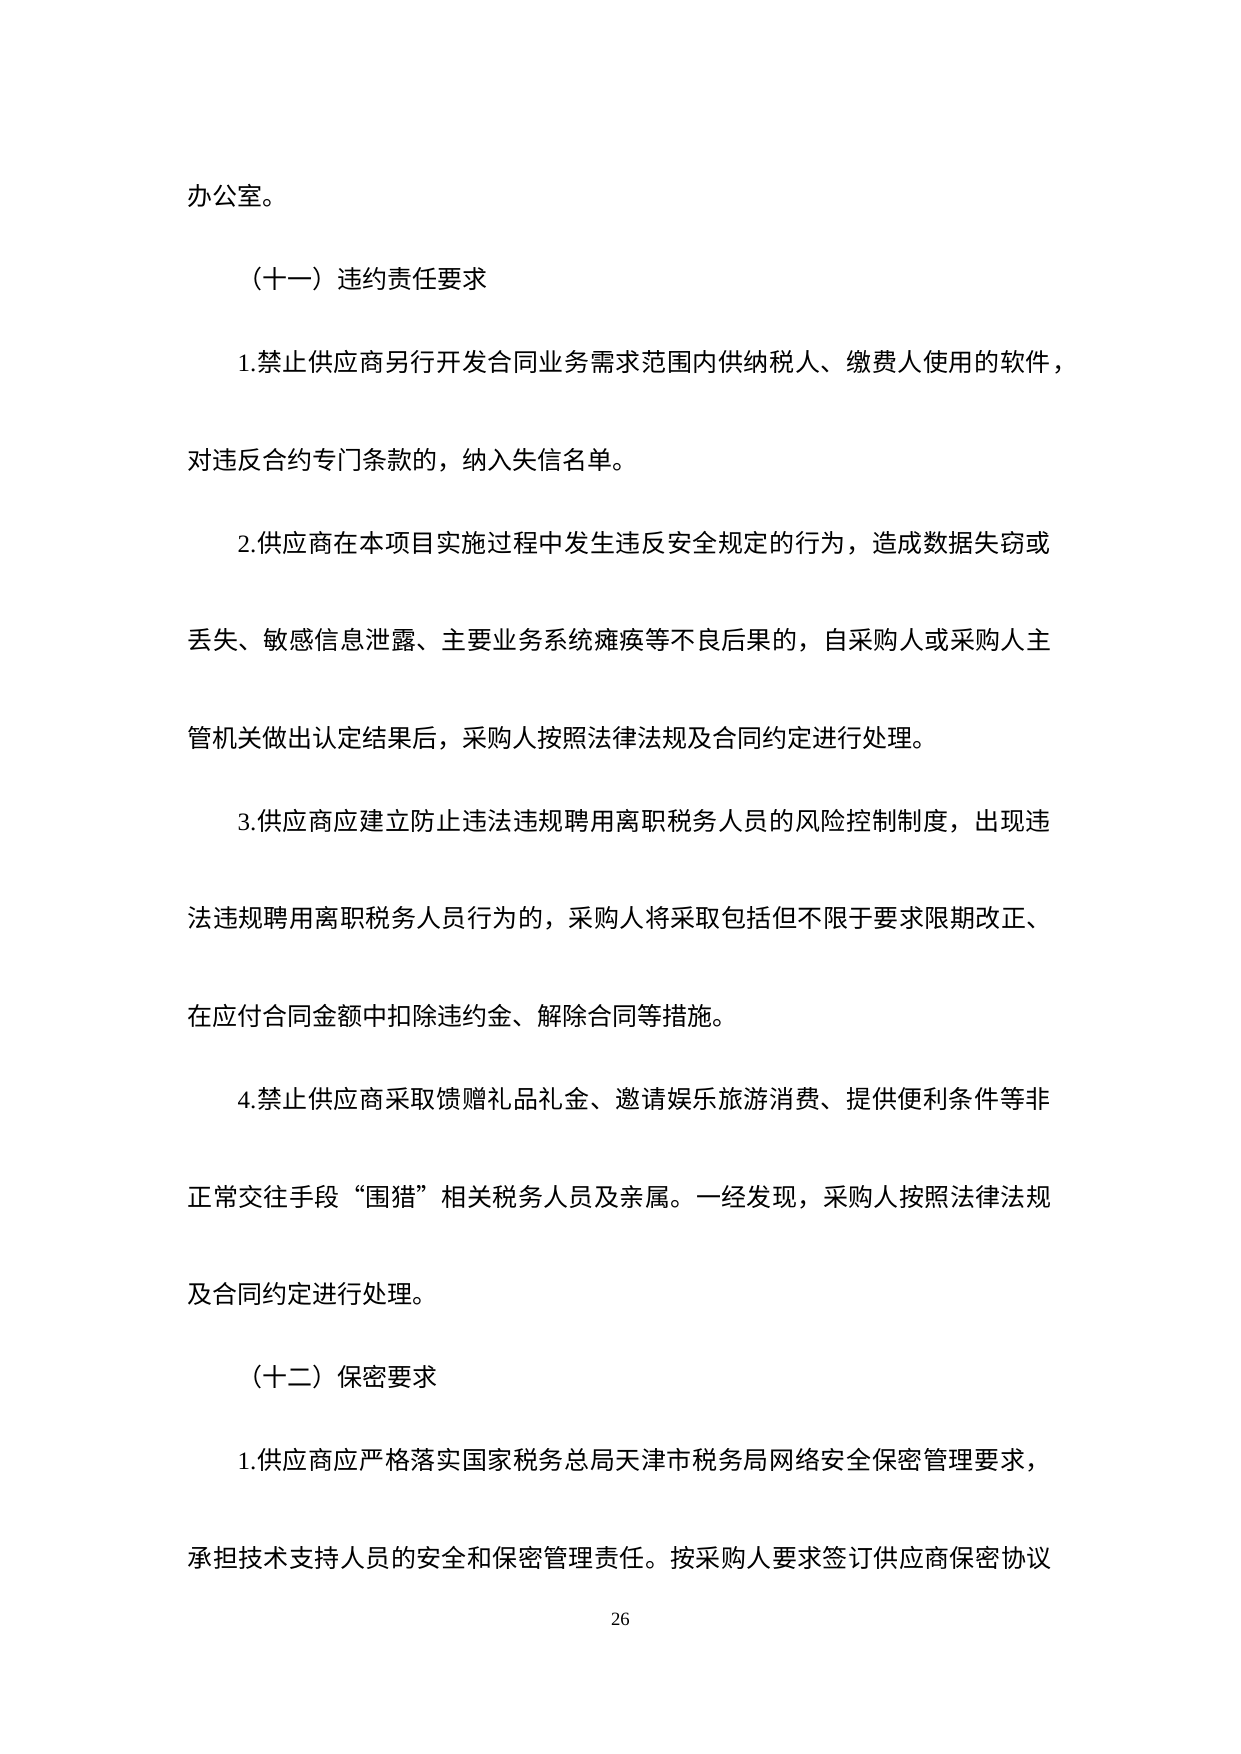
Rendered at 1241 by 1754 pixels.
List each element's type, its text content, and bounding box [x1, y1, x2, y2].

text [187, 1426, 1053, 1589]
text （十二）保密要求 [187, 1343, 1053, 1408]
text 1.禁止供应商另行开发合同业务需求范围内供纳税人、缴费人使用的软件，对违反合约专门条款的，纳入失信名单。 [187, 328, 1053, 491]
text 3.供应商应建立防止违法违规聘用离职税务人员的风险控制制度，出现违法违规聘用离职税务人员行为的，采购人将采取包括但不限于要求限期改正、在应付合同金额中扣除违约金、解除合同等措施。 [187, 787, 1053, 1047]
text 2.供应商在本项目实施过程中发生违反安全规定的行为，造成数据失窃或丢失、敏感信息泄露、主要业务系统瘫痪等不良后果的，自采购人或采购人主管机关做出认定结果后，采购人按照法律法规及合同约定进行处理。 [187, 509, 1053, 769]
text 4.禁止供应商采取馈赠礼品礼金、邀请娱乐旅游消费、提供便利条件等非正常交往手段“围猎”相关税务人员及亲属。一经发现，采购人按照法律法规及合同约定进行处理。 [187, 1065, 1053, 1325]
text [187, 162, 1053, 227]
text （十一）违约责任要求 [187, 245, 1053, 310]
